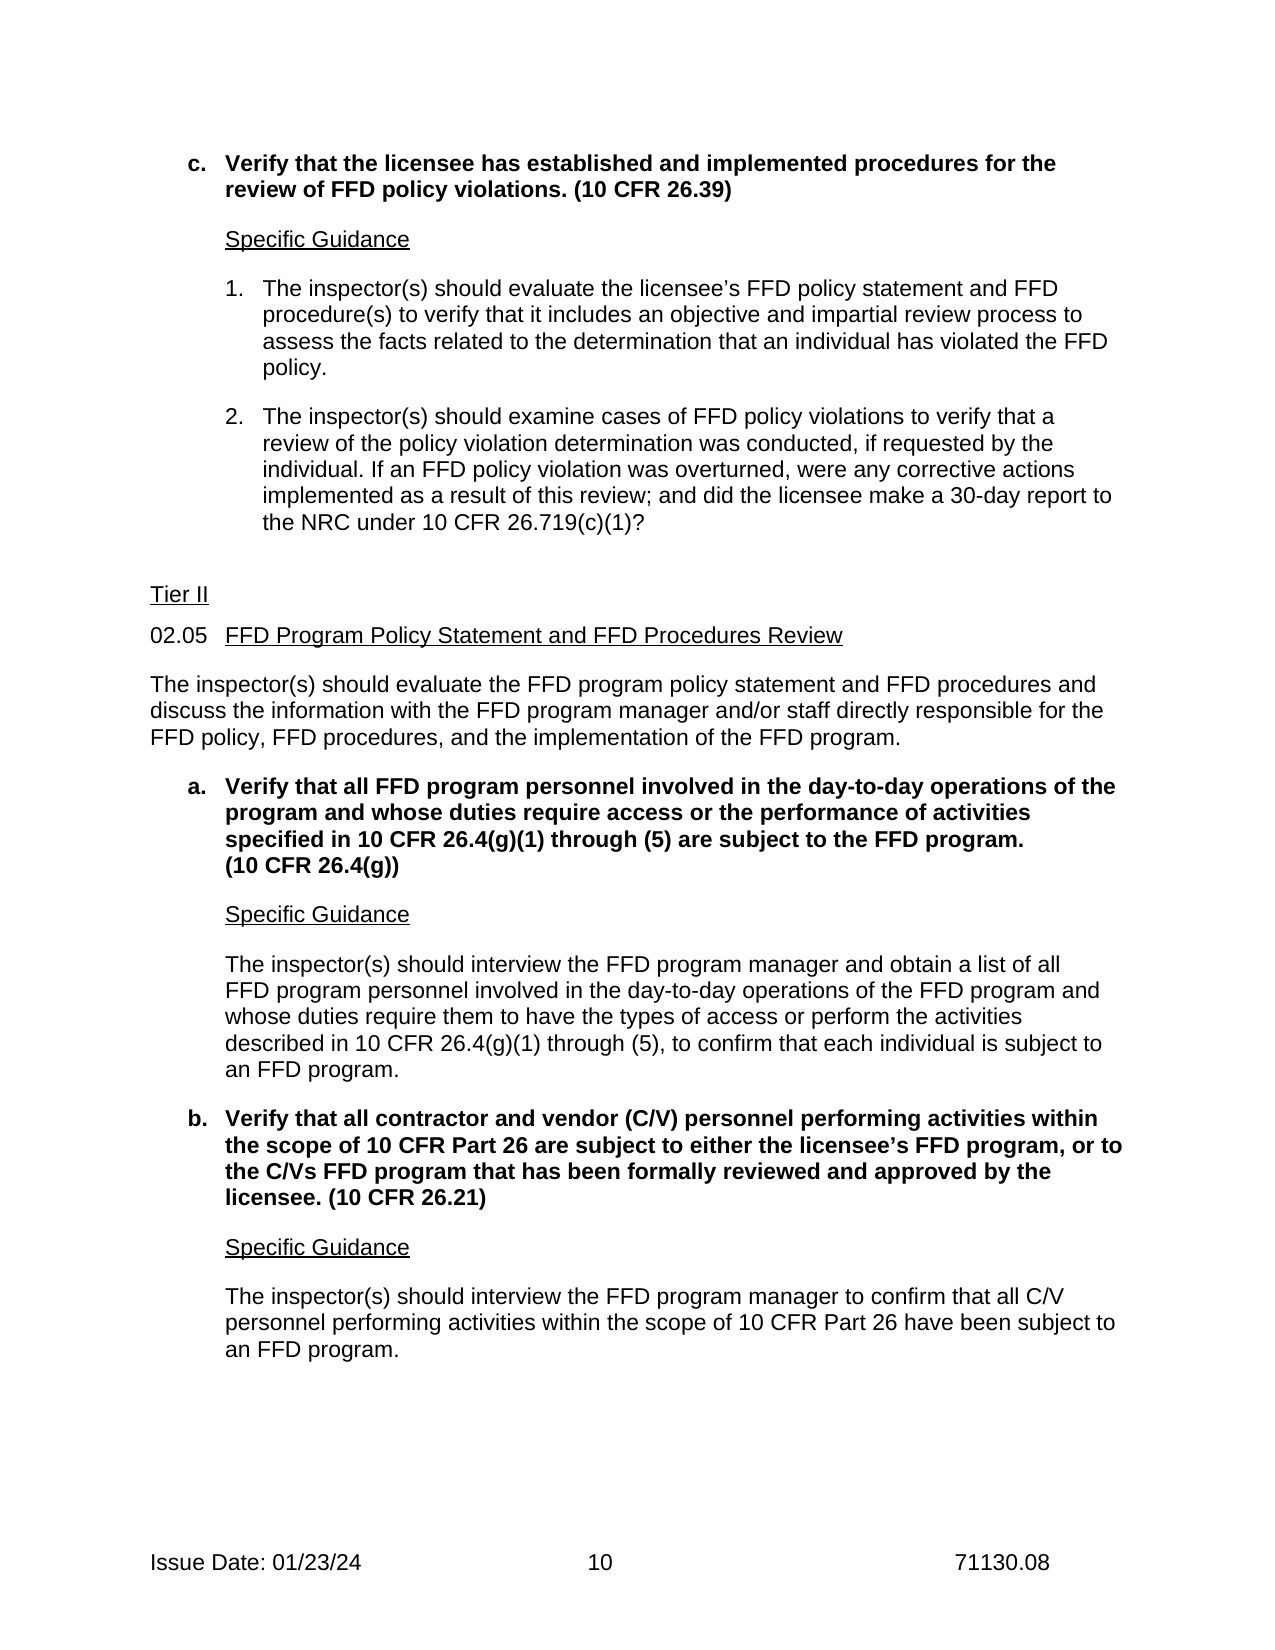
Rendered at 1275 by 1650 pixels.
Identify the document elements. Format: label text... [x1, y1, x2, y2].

list The inspector(s) should examine cases of FFD policy violations to verify that a review of the policy violation determination was conducted, if requested by the individual. If an FFD policy violation was overturned, were any corrective actions implemented as a result of this review; and did the licensee make a 30-day report to the NRC under 10 CFR 26.719(c)(1)? [225, 403, 1125, 535]
text Specific Guidance [225, 901, 1125, 928]
text The inspector(s) should evaluate the FFD program policy statement and FFD procedures and discuss the information with the FFD program manager and/or staff directly responsible for the FFD policy, FFD procedures, and the implementation of the FFD program. [150, 671, 1125, 750]
text The inspector(s) should interview the FFD program manager to confirm that all C/V personnel performing activities within the scope of 10 CFR Part 26 have been subject to an FFD program. [225, 1283, 1125, 1362]
list Verify that all FFD program personnel involved in the day-to-day operations of the program and whose duties require access or the performance of activities specified in 10 CFR 26.4(g)(1) through (5) are subject to the FFD program. (10 CFR 26.4(g)) [187, 773, 1125, 878]
list The inspector(s) should evaluate the licensee’s FFD policy statement and FFD procedure(s) to verify that it includes an objective and impartial review process to assess the facts related to the determination that an individual has violated the FFD policy. [225, 275, 1125, 380]
text Specific Guidance [225, 1234, 1125, 1260]
subtitle 02.05 FFD Program Policy Statement and FFD Procedures Review [150, 622, 1125, 648]
text The inspector(s) should interview the FFD program manager and obtain a list of all FFD program personnel involved in the day-to-day operations of the FFD program and whose duties require them to have the types of access or perform the activities described in 10 CFR 26.4(g)(1) through (5), to confirm that each individual is subject to an FFD program. [225, 951, 1125, 1082]
list Verify that the licensee has established and implemented procedures for the review of FFD policy violations. (10 CFR 26.39) [187, 150, 1125, 203]
text Tier II [150, 581, 1125, 607]
text Specific Guidance [225, 226, 1125, 252]
list Verify that all contractor and vendor (C/V) personnel performing activities within the scope of 10 CFR Part 26 are subject to either the licensee’s FFD program, or to the C/Vs FFD program that has been formally reviewed and approved by the licensee. (10 CFR 26.21) [187, 1105, 1125, 1211]
